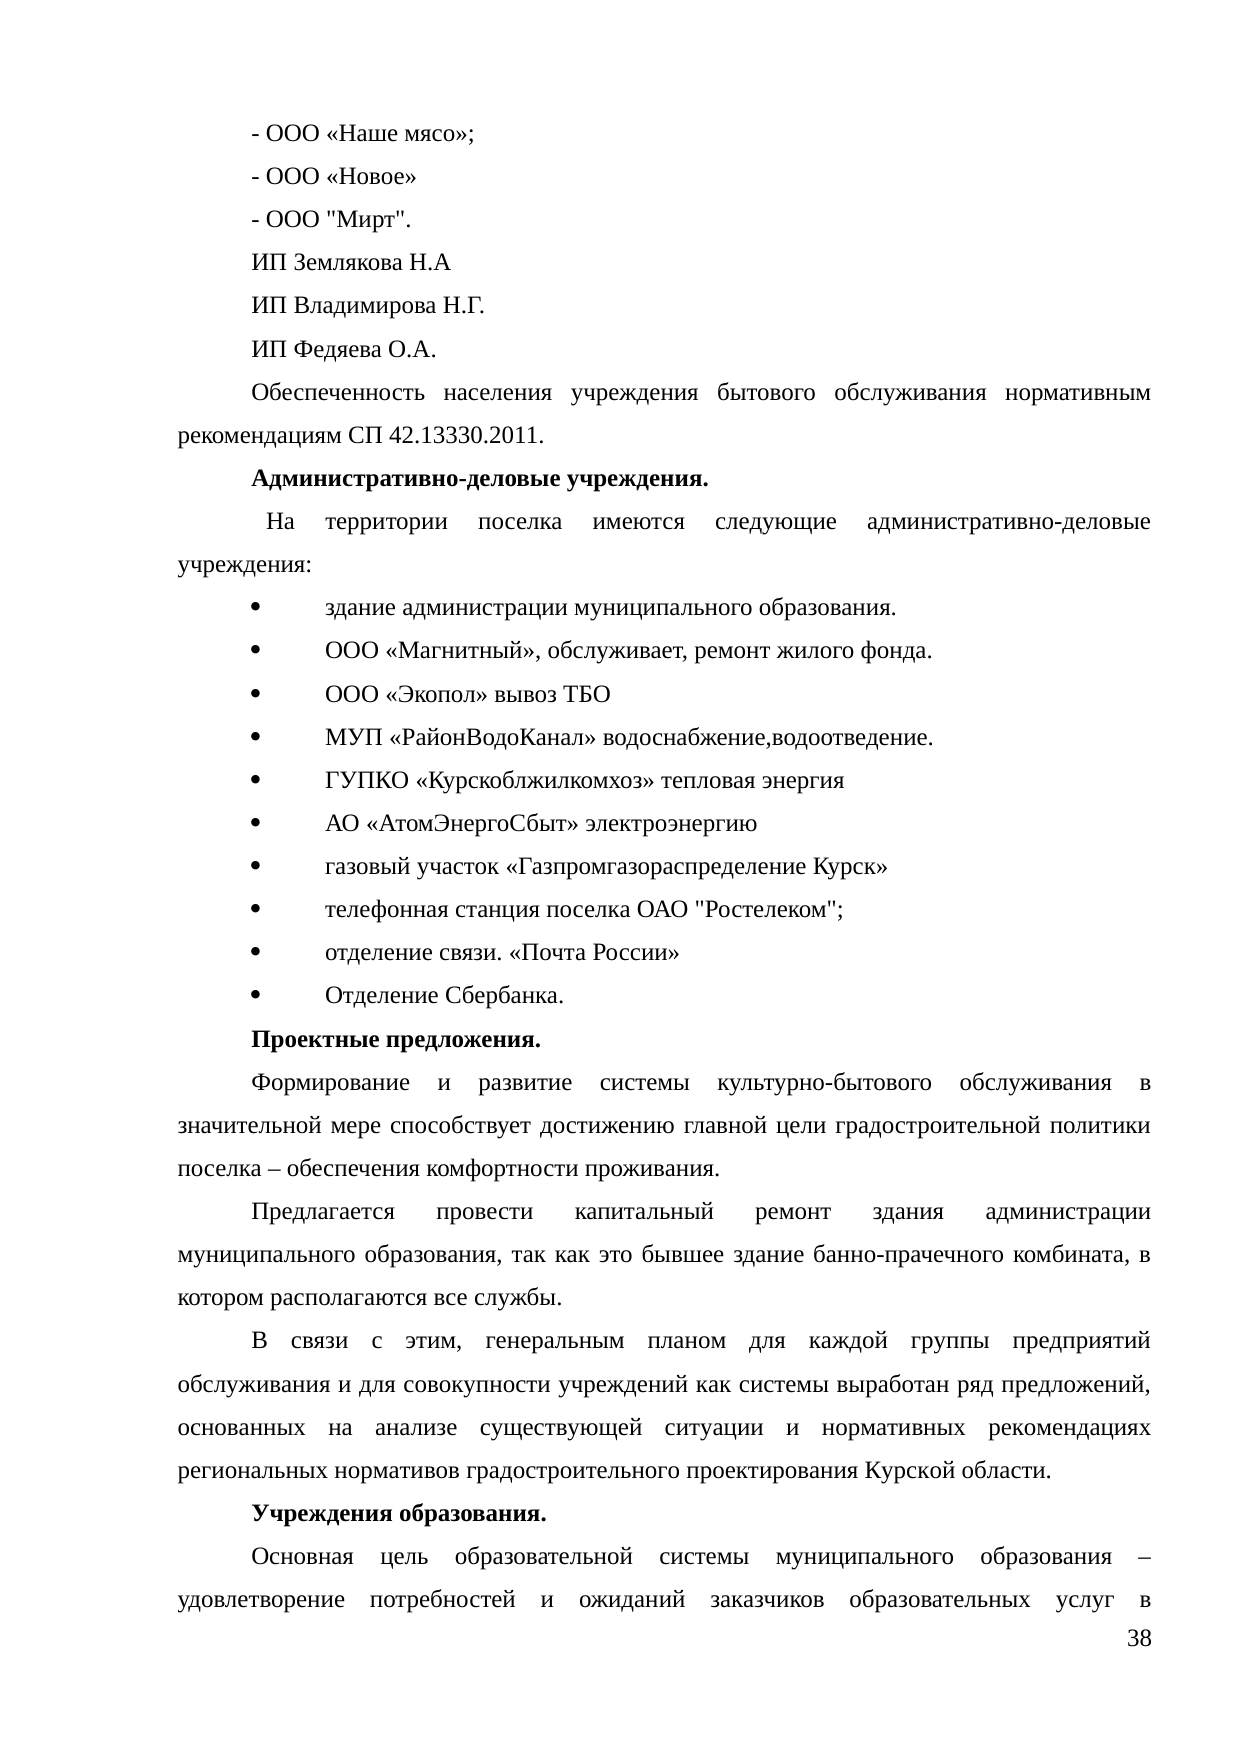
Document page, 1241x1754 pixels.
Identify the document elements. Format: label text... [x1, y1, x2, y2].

list Административно-деловые учреждения. [177, 463, 1152, 492]
list Проектные предложения. [177, 1024, 1152, 1052]
list АО «АтомЭнергоСбыт» электроэнергию [177, 808, 1152, 837]
text Учреждения образования. [177, 1498, 1152, 1527]
text Формирование и развитие системы культурно-бытового обслуживания в значительной мере способствует достижению главной цели градостроительной политики поселка – обеспечения комфортности проживания. [177, 1067, 1152, 1182]
list ГУПКО «Курскоблжилкомхоз» тепловая энергия [177, 765, 1152, 794]
text Обеспеченность населения учреждения бытового обслуживания нормативным рекомендациям СП 42.13330.2011. [177, 377, 1152, 449]
text В связи с этим, генеральным планом для каждой группы предприятий обслуживания и для совокупности учреждений как системы выработан ряд предложений, основанных на анализе существующей ситуации и нормативных рекомендациях региональных нормативов градостроительного проектирования Курской области. [177, 1326, 1152, 1484]
list Отделение Сбербанка. [177, 981, 1152, 1009]
list здание администрации муниципального образования. [177, 592, 1152, 621]
text - ООО «Новое» [177, 161, 1152, 190]
text ИП Владимирова Н.Г. [177, 291, 1152, 319]
text - ООО "Мирт". [177, 204, 1152, 233]
text Предлагается провести капитальный ремонт здания администрации муниципального образования, так как это бывшее здание банно-прачечного комбината, в котором располагаются все службы. [177, 1196, 1152, 1311]
list ООО «Магнитный», обслуживает, ремонт жилого фонда. [177, 636, 1152, 664]
text ИП Землякова Н.А [177, 247, 1152, 276]
list ООО «Экопол» вывоз ТБО [177, 679, 1152, 707]
text На территории поселка имеются следующие административно-деловые учреждения: [177, 506, 1152, 578]
list телефонная станция поселка ОАО "Ростелеком"; [177, 894, 1152, 923]
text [177, 1541, 1152, 1613]
list отделение связи. «Почта России» [177, 937, 1152, 966]
text - ООО «Наше мясо»; [177, 118, 1152, 147]
list МУП «РайонВодоКанал» водоснабжение,водоотведение. [177, 722, 1152, 751]
text ИП Федяева О.А. [177, 334, 1152, 362]
list газовый участок «Газпромгазораспределение Курск» [177, 851, 1152, 880]
